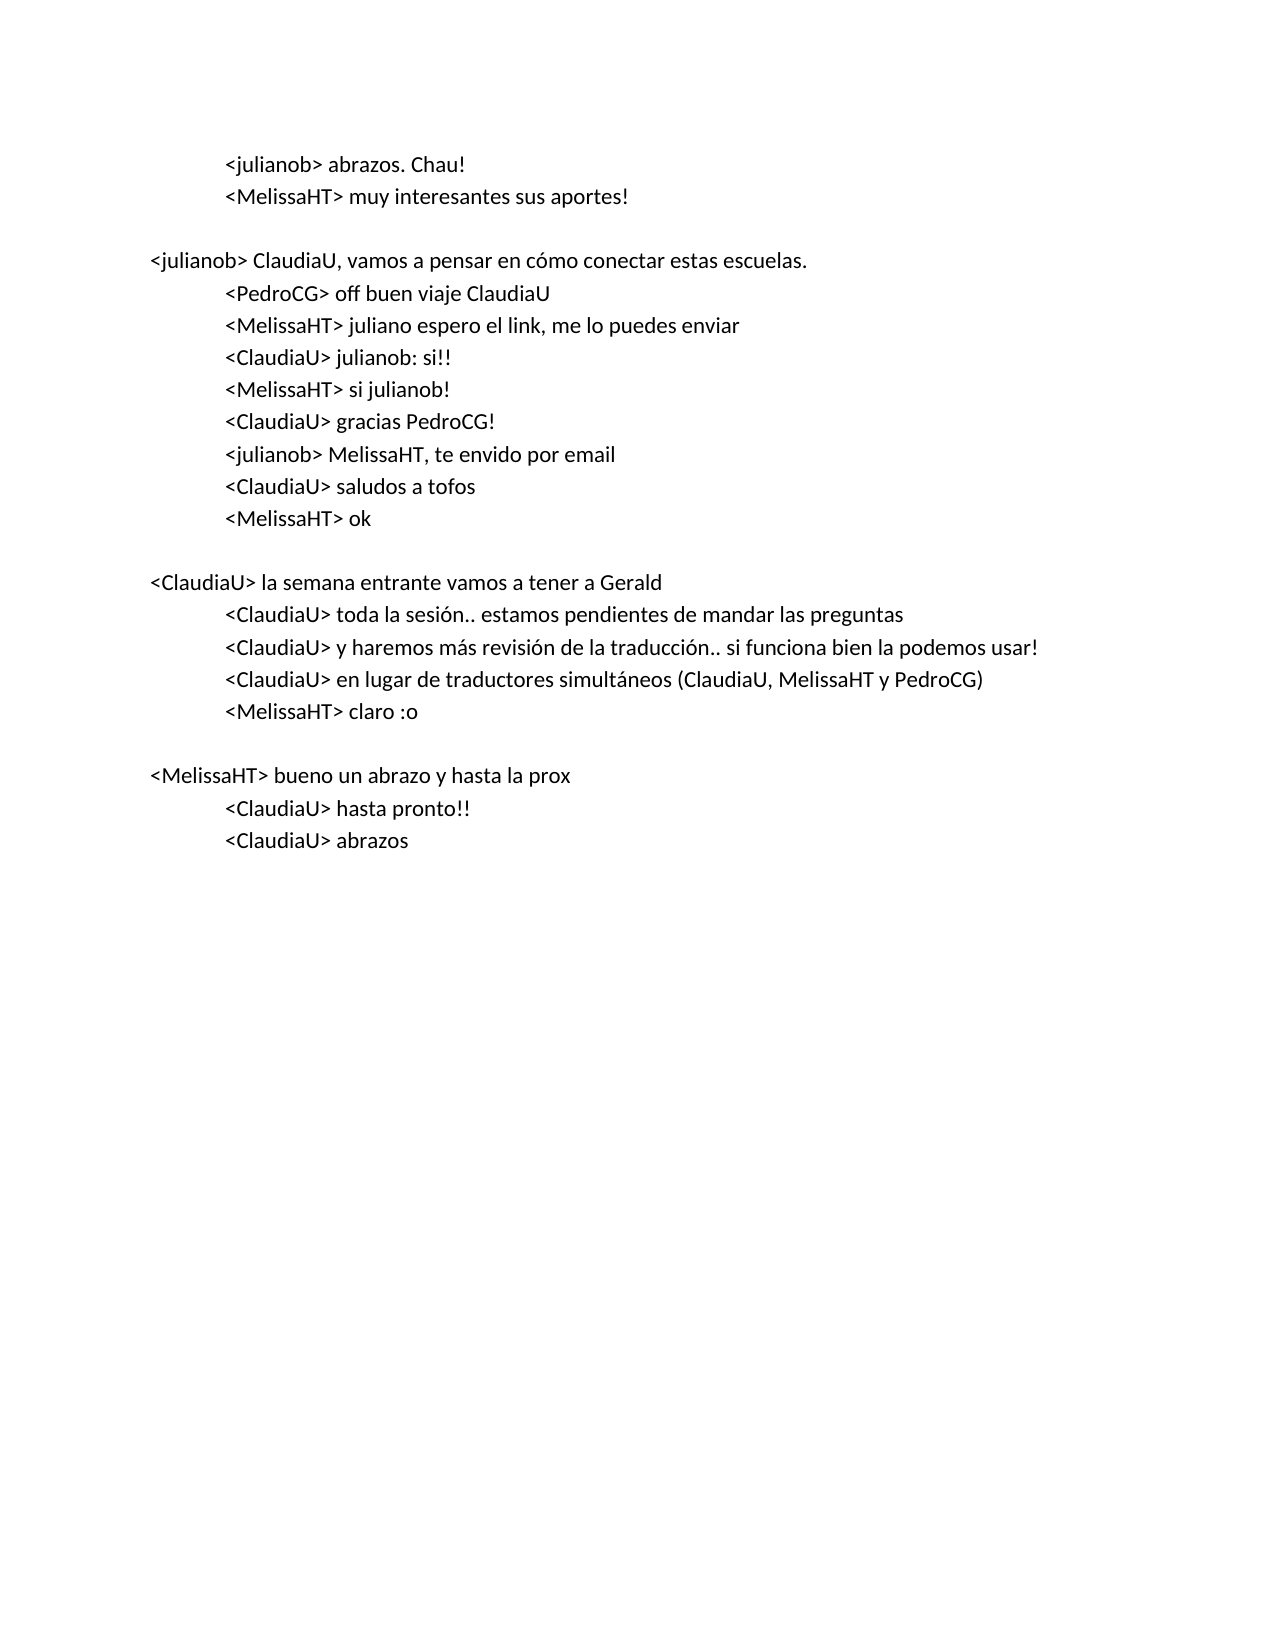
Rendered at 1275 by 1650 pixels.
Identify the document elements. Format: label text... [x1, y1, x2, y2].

text <MelissaHT> muy interesantes sus aportes! [150, 182, 1125, 210]
text <julianob> abrazos. Chau! [150, 150, 1125, 178]
text <julianob> MelissaHT, te envido por email [150, 440, 1125, 468]
text <MelissaHT> ok [225, 504, 1125, 532]
text <ClaudiaU> gracias PedroCG! [150, 407, 1125, 436]
text <ClaudiaU> julianob: si!! [150, 343, 1125, 371]
text <MelissaHT> claro :o [150, 697, 1125, 725]
text <ClaudiaU> y haremos más revisión de la traducción.. si funciona bien la podemos usar! [150, 633, 1125, 661]
text <julianob> ClaudiaU, vamos a pensar en cómo conectar estas escuelas. [150, 247, 1125, 274]
text <ClaudiaU> saludos a tofos [225, 472, 1125, 500]
text <ClaudiaU> la semana entrante vamos a tener a Gerald [150, 568, 1125, 596]
text <MelissaHT> si julianob! [150, 375, 1125, 403]
text <ClaudiaU> en lugar de traductores simultáneos (ClaudiaU, MelissaHT y PedroCG) [150, 665, 1125, 693]
text <MelissaHT> bueno un abrazo y hasta la prox [150, 762, 1125, 789]
text <PedroCG> off buen viaje ClaudiaU [150, 279, 1125, 307]
text <ClaudiaU> toda la sesión.. estamos pendientes de mandar las preguntas [150, 601, 1125, 629]
text <ClaudiaU> abrazos [150, 826, 1125, 854]
text <MelissaHT> juliano espero el link, me lo puedes enviar [150, 311, 1125, 339]
text <ClaudiaU> hasta pronto!! [150, 794, 1125, 822]
